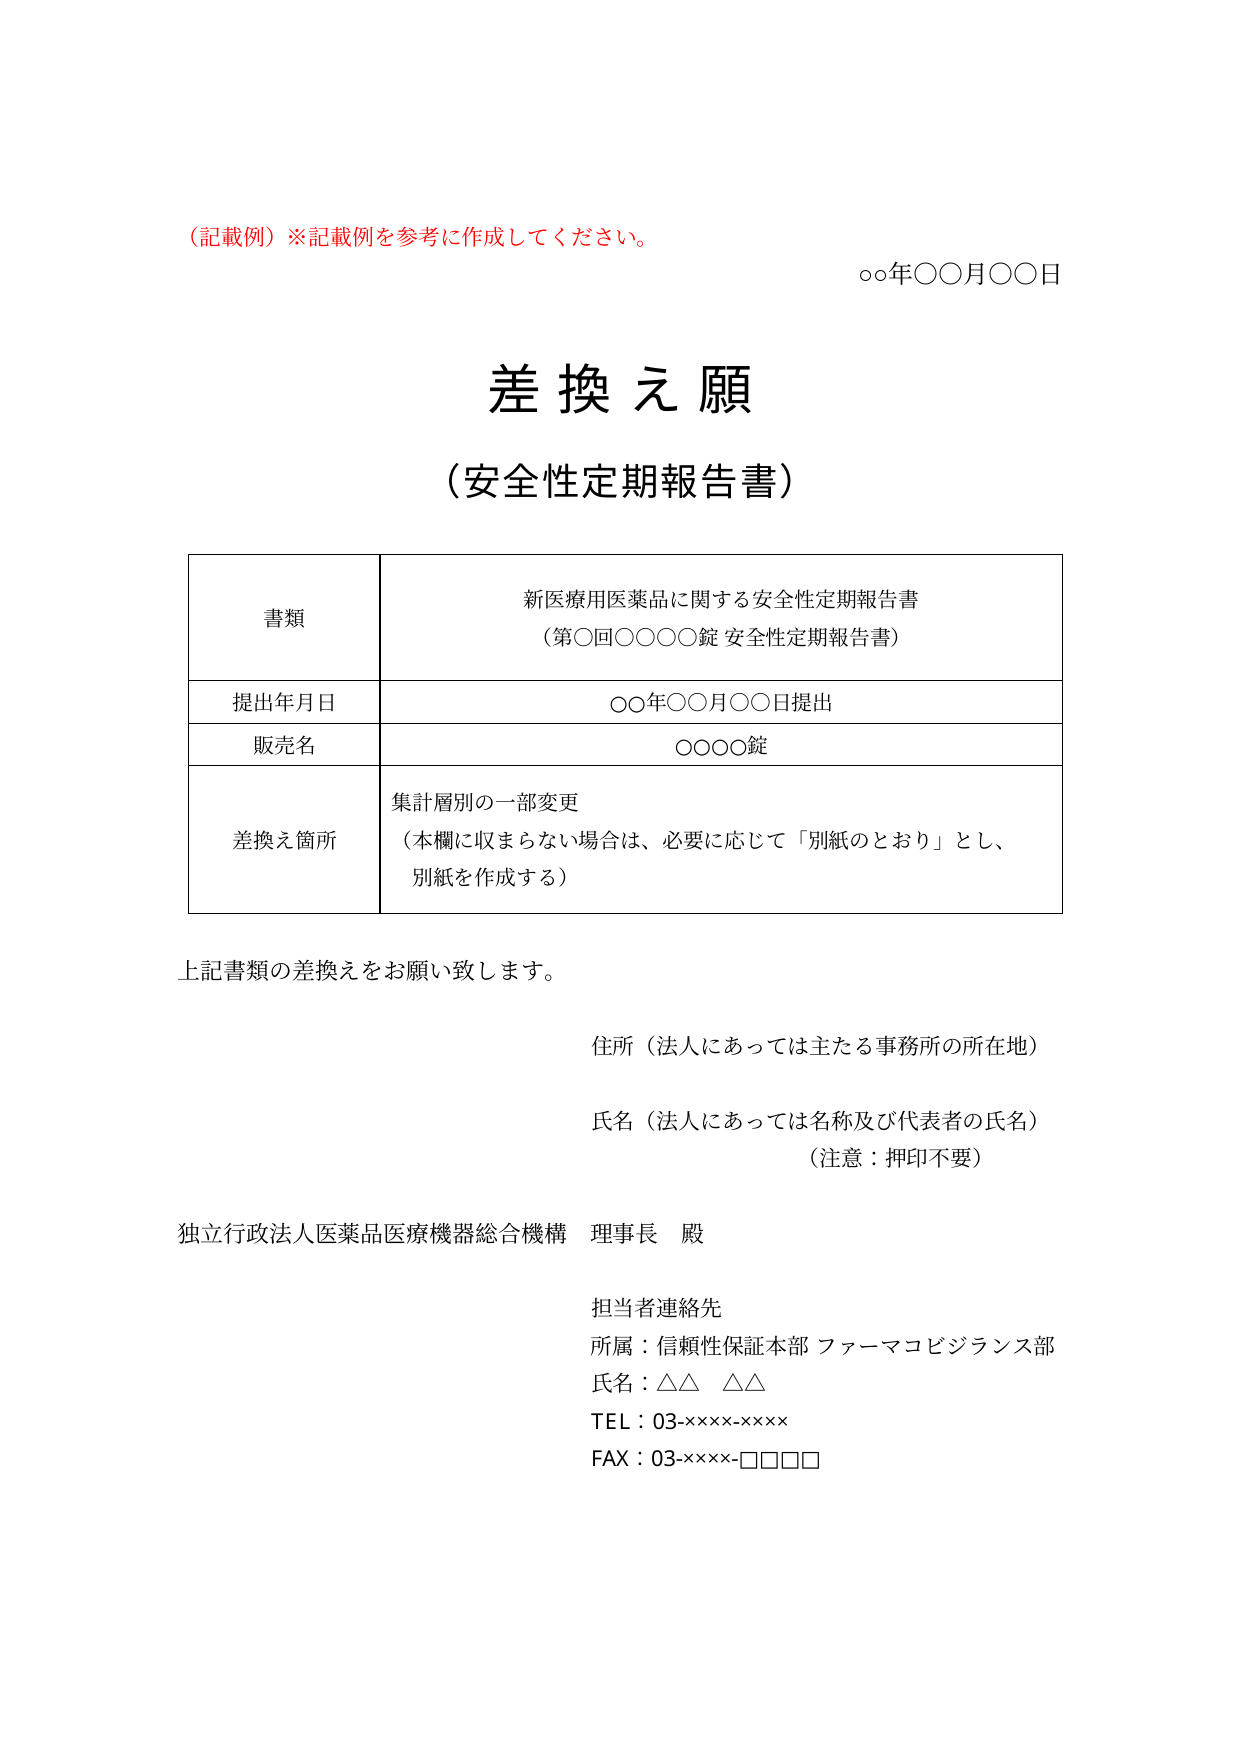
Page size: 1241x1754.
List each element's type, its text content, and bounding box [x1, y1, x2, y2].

table_header 新医療用医薬品に関する安全性定期報告書 （第○回○○○○錠 安全性定期報告書） [381, 555, 1062, 680]
table_cell ○○年○○月○○日提出 [381, 681, 1062, 722]
text 差 換 え 願 [177, 329, 1063, 442]
text 住所（法人にあっては主たる事務所の所在地） [591, 1026, 1063, 1064]
text （注意：押印不要） [624, 1139, 1063, 1176]
table_header 書類 [189, 555, 379, 680]
table_cell ○○○○錠 [381, 724, 1062, 765]
text 独立行政法人医薬品医療機器総合機構 理事長 殿 [177, 1214, 1063, 1251]
table_cell 販売名 [189, 724, 379, 765]
text TEL：03-××××-×××× [591, 1401, 1063, 1439]
text 担当者連絡先 [591, 1289, 1063, 1326]
table_cell 差換え箇所 [189, 766, 379, 913]
table_cell 集計層別の一部変更 （本欄に収まらない場合は、必要に応じて「別紙のとおり」とし、 別紙を作成する） [381, 766, 1062, 913]
text 上記書類の差換えをお願い致します。 [177, 951, 1063, 989]
text 所属：信頼性保証本部 ファーマコビジランス部 [591, 1326, 1063, 1364]
text ○○年○○月○○日 [177, 254, 1063, 292]
table_cell 提出年月日 [189, 681, 379, 722]
text 氏名（法人にあっては名称及び代表者の氏名） [591, 1101, 1063, 1139]
text （記載例）※記載例を参考に作成してください。 [177, 217, 1063, 254]
text FAX：03-××××-□□□□ [503, 1439, 1063, 1476]
text 氏名：△△ △△ [591, 1364, 1063, 1401]
text （安全性定期報告書） [177, 442, 1063, 517]
